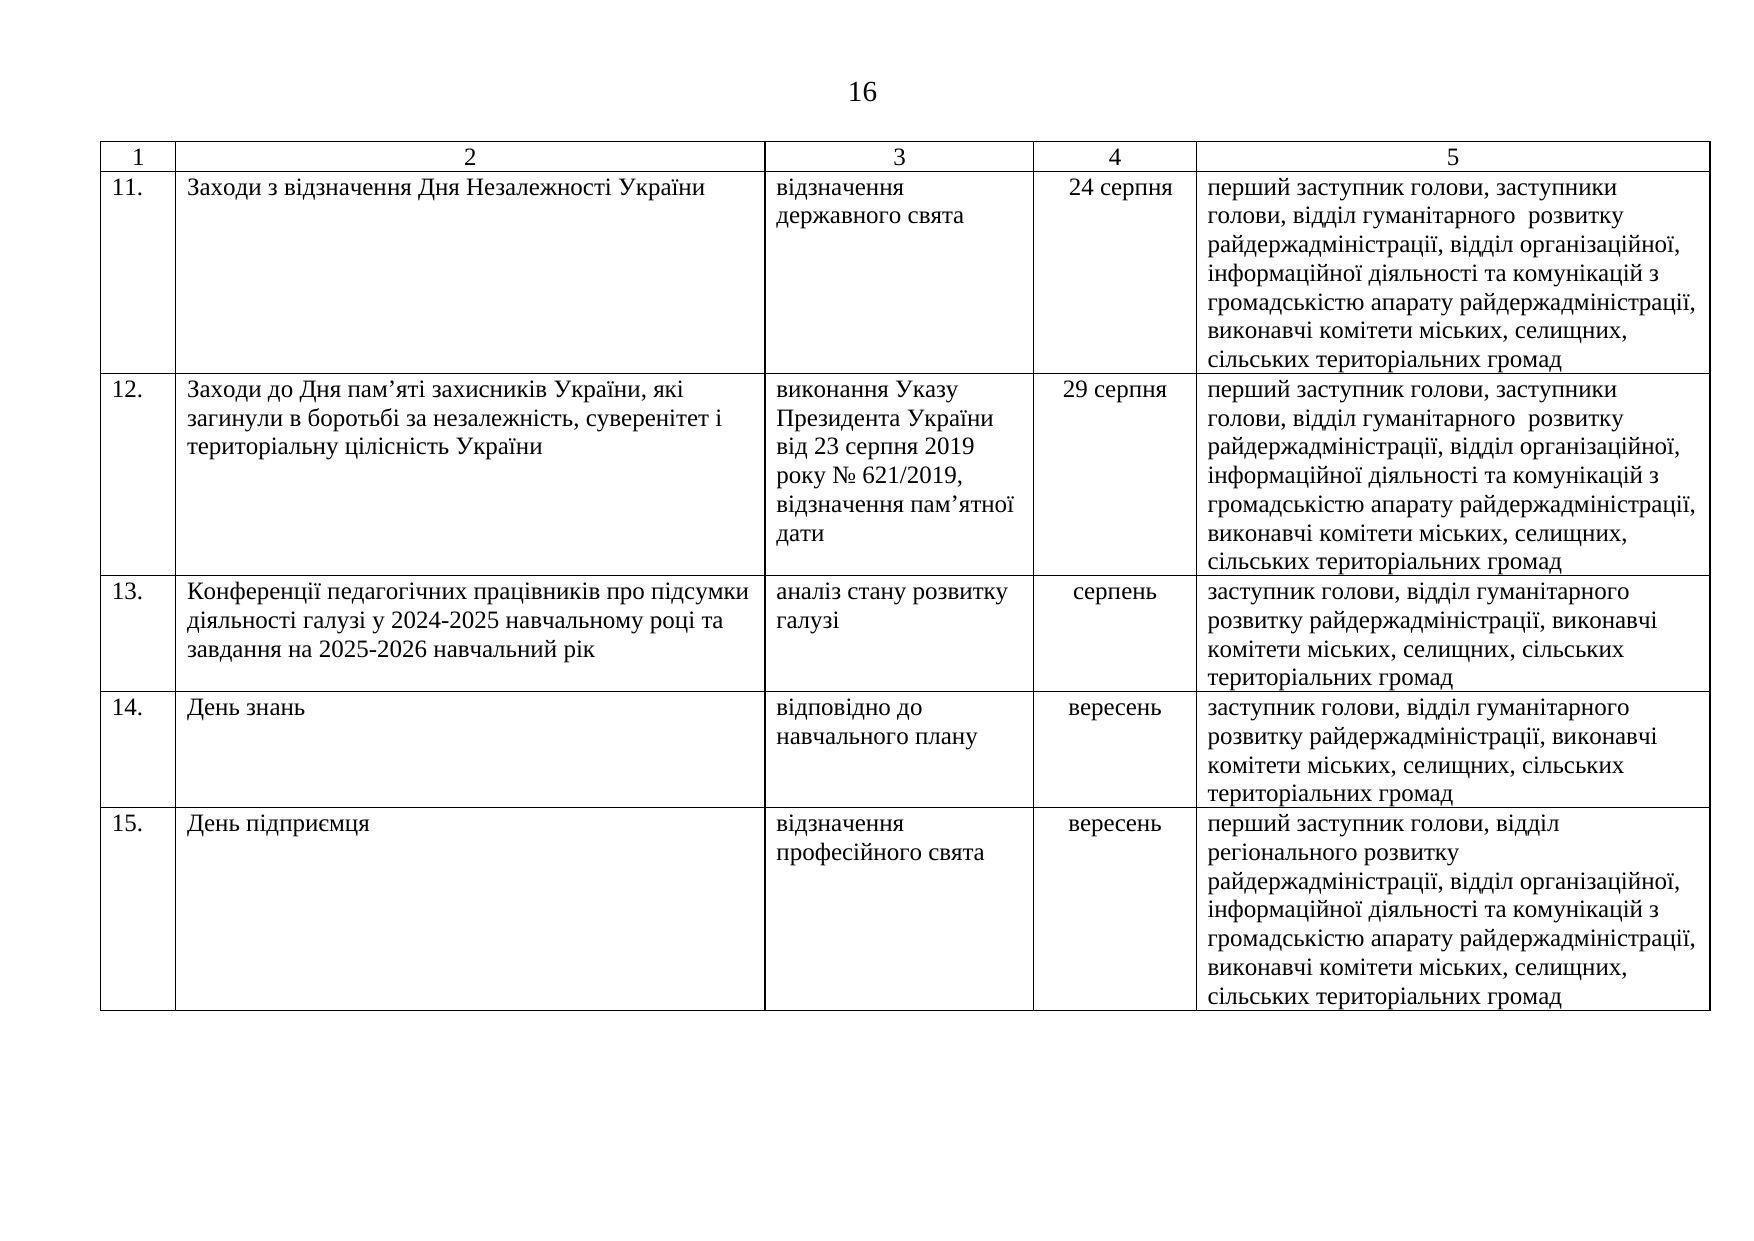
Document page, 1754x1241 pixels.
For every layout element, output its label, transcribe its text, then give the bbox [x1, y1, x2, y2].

table_cell 24 серпня [1034, 172, 1196, 373]
table_cell [101, 576, 175, 691]
table_header 3 [766, 142, 1033, 171]
table_cell відповідно до навчального плану [766, 692, 1033, 807]
table_cell виконання Указу Президента України від 23 серпня 2019 року № 621/2019, відзначення пам’ятної дати [766, 374, 1033, 575]
table_cell 29 серпня [1034, 374, 1196, 575]
table_cell Заходи до Дня пам’яті захисників України, які загинули в боротьбі за незалежність, суверенітет і територіальну цілісність України [176, 374, 764, 575]
table_cell [101, 172, 175, 373]
table_cell заступник голови, відділ гуманітарного розвитку райдержадміністрації, виконавчі комітети міських, селищних, сільських територіальних громад [1197, 576, 1709, 691]
table_header 1 [101, 142, 175, 171]
table_cell відзначення державного свята [766, 172, 1033, 373]
table_header 2 [176, 142, 764, 171]
table_cell [101, 374, 175, 575]
table_cell [101, 808, 175, 1009]
table_cell Конференції педагогічних працівників про підсумки діяльності галузі у 2024-2025 навчальному році та завдання на 2025-2026 навчальний рік [176, 576, 764, 691]
table_cell перший заступник голови, відділ регіонального розвитку райдержадміністрації, відділ організаційної, інформаційної діяльності та комунікацій з громадськістю апарату райдержадміністрації, виконавчі комітети міських, селищних, сільських територіальних громад [1197, 808, 1709, 1009]
table_header 4 [1034, 142, 1196, 171]
table_header 5 [1197, 142, 1709, 171]
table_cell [1197, 172, 1709, 373]
table_cell вересень [1034, 808, 1196, 1009]
table_cell День знань [176, 692, 764, 807]
table_cell аналіз стану розвитку галузі [766, 576, 1033, 691]
table_cell серпень [1034, 576, 1196, 691]
table_cell День підприємця [176, 808, 764, 1009]
table_cell вересень [1034, 692, 1196, 807]
table_cell Заходи з відзначення Дня Незалежності України [176, 172, 764, 373]
table_cell відзначення професійного свята [766, 808, 1033, 1009]
table_cell заступник голови, відділ гуманітарного розвитку райдержадміністрації, виконавчі комітети міських, селищних, сільських територіальних громад [1197, 692, 1709, 807]
table_cell [101, 692, 175, 807]
